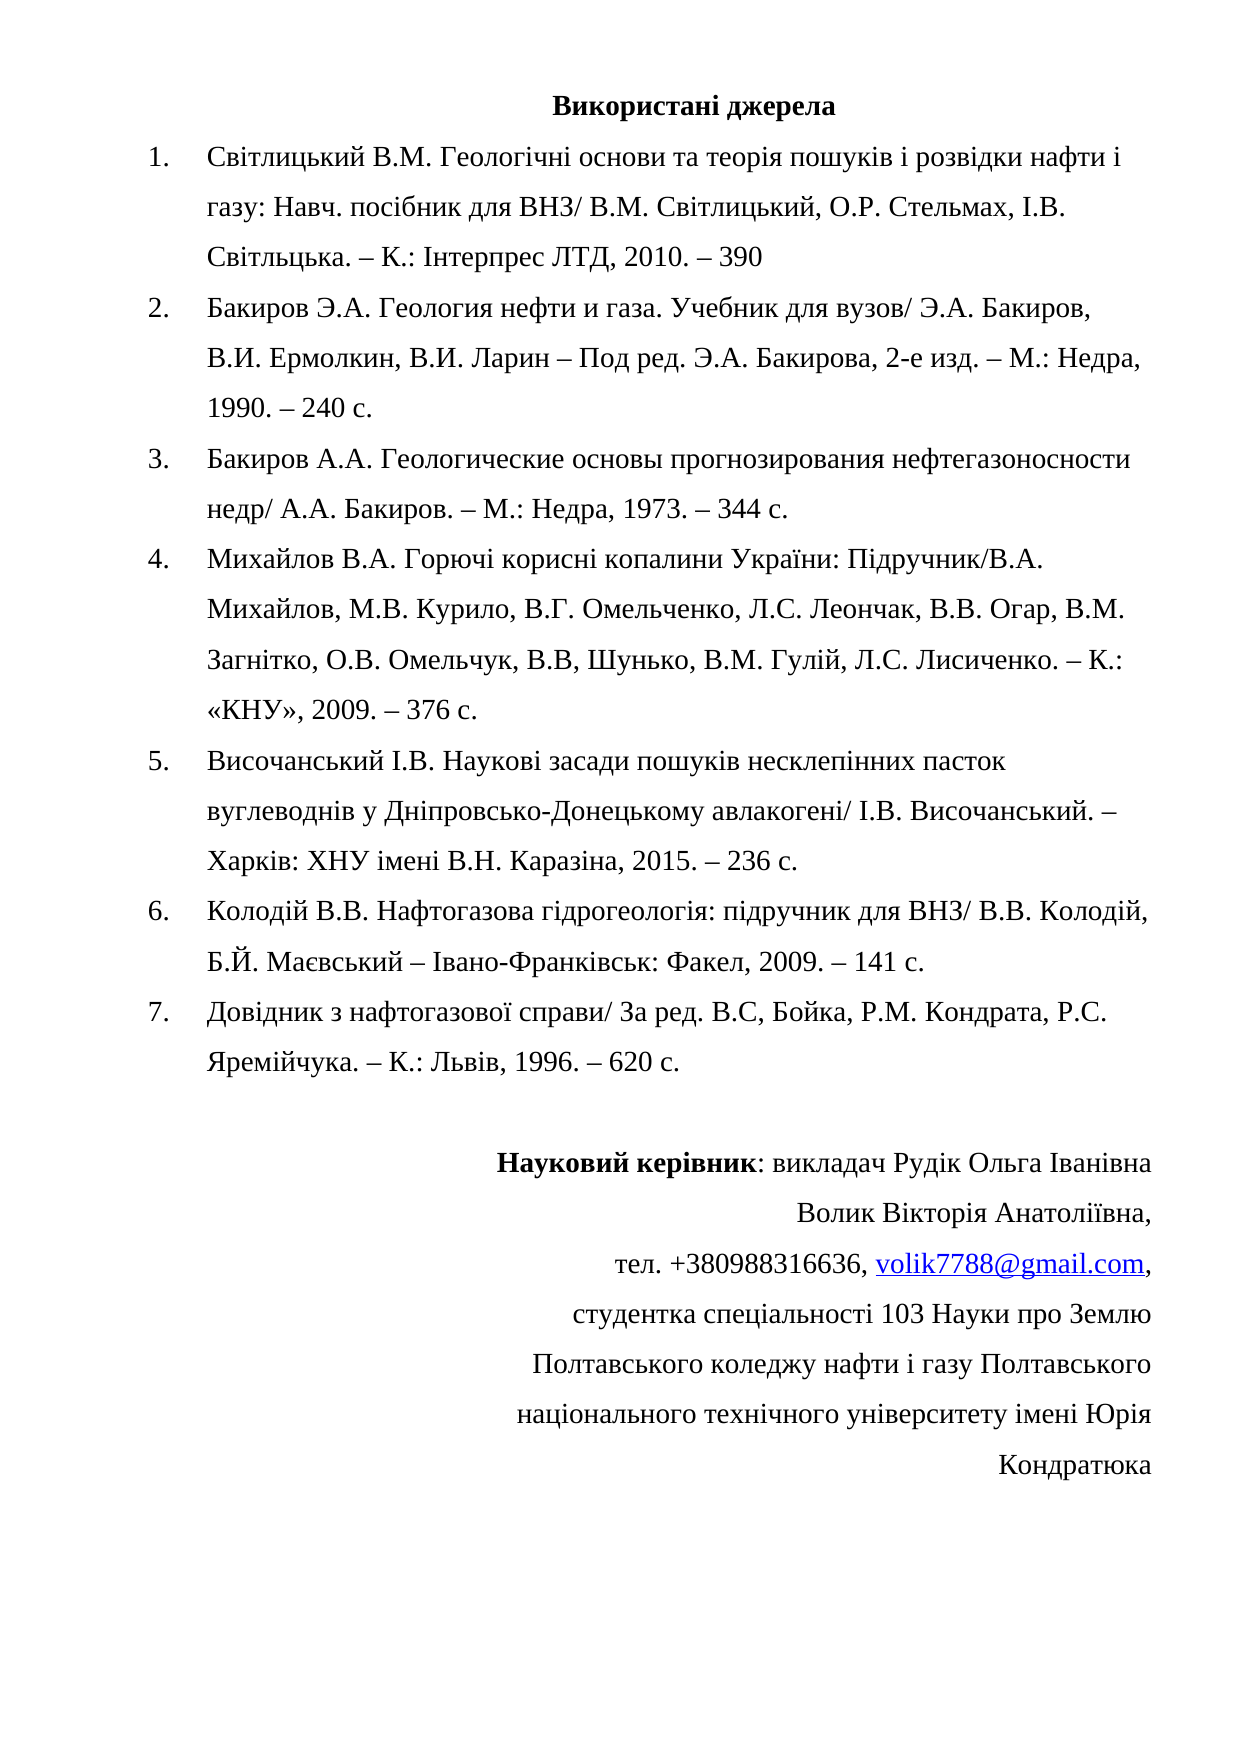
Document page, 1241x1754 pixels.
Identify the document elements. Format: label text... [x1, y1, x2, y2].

list Колодій В.В. Нафтогазова гідрогеологія: підручник для ВНЗ/ В.В. Колодій, Б.Й. Маєвський – Івано-Франківськ: Факел, 2009. – 141 с. [148, 893, 1152, 977]
text Науковий керівник: викладач Рудік Ольга Іванівна [428, 1145, 1152, 1179]
list Михайлов В.А. Горючі корисні копалини України: Підручник/В.А. Михайлов, М.В. Курило, В.Г. Омельченко, Л.С. Леончак, В.В. Огар, В.М. Загнітко, О.В. Омельчук, В.В, Шунько, В.М. Гулій, Л.С. Лисиченко. – К.: «КНУ», 2009. – 376 с. [148, 541, 1152, 726]
list Бакиров А.А. Геологические основы прогнозирования нефтегазоносности недр/ А.А. Бакиров. – М.: Недра, 1973. – 344 с. [148, 441, 1152, 524]
list Височанський І.В. Наукові засади пошуків несклепінних пасток вуглеводнів у Дніпровсько-Донецькому авлакогені/ І.В. Височанський. – Харків: ХНУ імені В.Н. Каразіна, 2015. – 236 с. [148, 743, 1152, 877]
text Використані джерела [148, 88, 1152, 122]
list Світлицький В.М. Геологічні основи та теорія пошуків і розвідки нафти і газу: Навч. посібник для ВНЗ/ В.М. Світлицький, О.Р. Стельмах, І.В. Світльцька. – К.: Інтерпрес ЛТД, 2010. – 390 [148, 139, 1152, 273]
text Волик Вікторія Анатоліївна, [428, 1195, 1152, 1229]
text студентка спеціальності 103 Науки про Землю Полтавського коледжу нафти і газу Полтавського національного технічного університету імені Юрія Кондратюка [428, 1296, 1152, 1481]
list Бакиров Э.А. Геология нефти и газа. Учебник для вузов/ Э.А. Бакиров, В.И. Ермолкин, В.И. Ларин – Под ред. Э.А. Бакирова, 2-е изд. – М.: Недра, 1990. – 240 с. [148, 290, 1152, 424]
list Довідник з нафтогазової справи/ За ред. В.С, Бойка, Р.М. Кондрата, Р.С. Яремійчука. – К.: Львів, 1996. – 620 с. [148, 994, 1152, 1078]
text тел. +380988316636, volik7788@gmail.com, [428, 1246, 1152, 1279]
